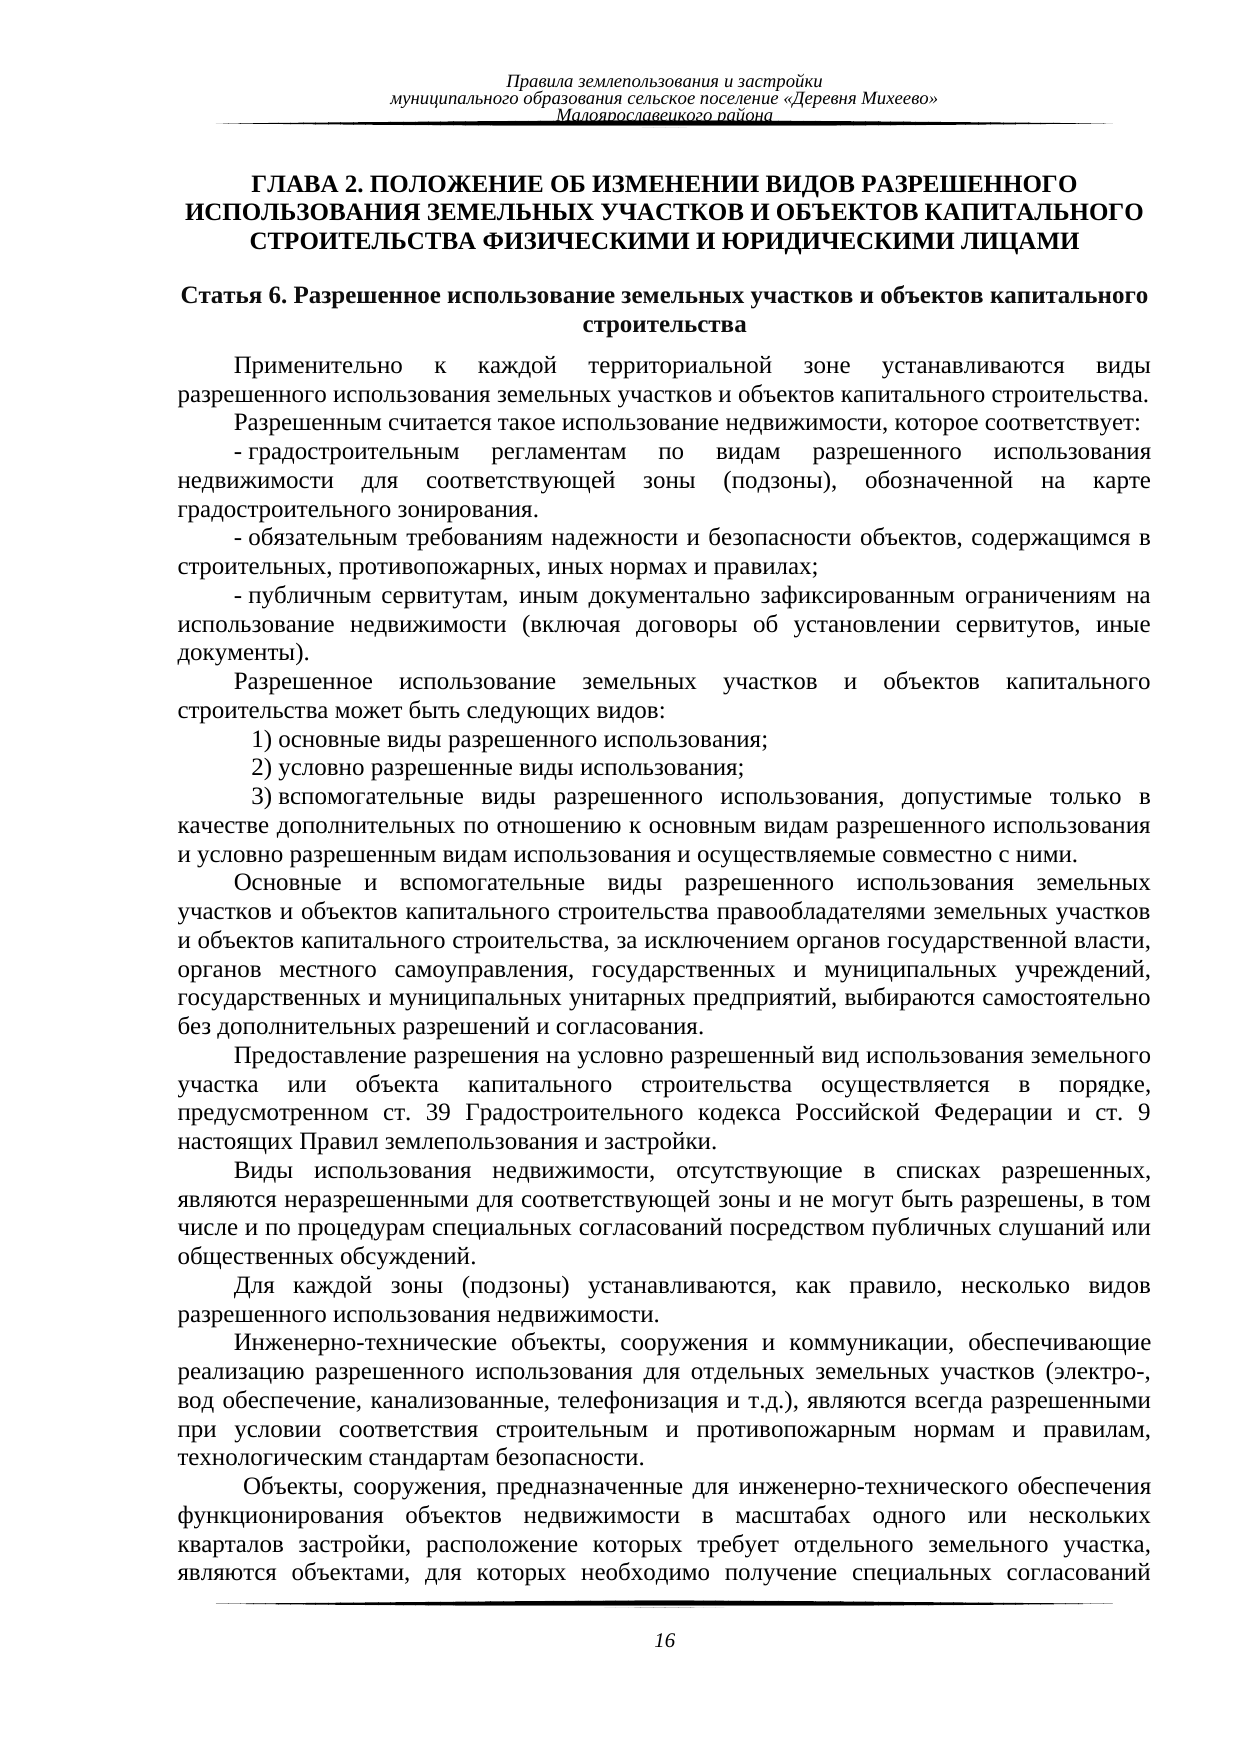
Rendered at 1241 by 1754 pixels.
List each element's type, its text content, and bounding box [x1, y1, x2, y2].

picture [215, 1600, 1113, 1608]
text - обязательным требованиям надежности и безопасности объектов, содержащимся в строительных, противопожарных, иных нормах и правилах; [177, 522, 1152, 580]
text Предоставление разрешения на условно разрешенный вид использования земельного участка или объекта капитального строительства осуществляется в порядке, предусмотренном ст. 39 Градостроительного кодекса Российской Федерации и ст. 9 настоящих Правил землепользования и застройки. [177, 1040, 1152, 1155]
text Основные и вспомогательные виды разрешенного использования земельных участков и объектов капитального строительства правообладателями земельных участков и объектов капитального строительства, за исключением органов государственной власти, органов местного самоуправления, государственных и муниципальных учреждений, государственных и муниципальных унитарных предприятий, выбираются самостоятельно без дополнительных разрешений и согласования. [177, 867, 1152, 1040]
text Применительно к каждой территориальной зоне устанавливаются виды разрешенного использования земельных участков и объектов капитального строительства. [177, 350, 1152, 407]
text Разрешенным считается такое использование недвижимости, которое соответствует: [177, 407, 1152, 436]
text 3) вспомогательные виды разрешенного использования, допустимые только в качестве дополнительных по отношению к основным видам разрешенного использования и условно разрешенным видам использования и осуществляемые совместно с ними. [177, 781, 1152, 867]
text 2) условно разрешенные виды использования; [177, 752, 1152, 781]
text - публичным сервитутам, иным документально зафиксированным ограничениям на использование недвижимости (включая договоры об установлении сервитутов, иные документы). [177, 580, 1152, 666]
text Инженерно-технические объекты, сооружения и коммуникации, обеспечивающие реализацию разрешенного использования для отдельных земельных участков (электро-, вод обеспечение, канализованные, телефонизация и т.д.), являются всегда разрешенными при условии соответствия строительным и противопожарным нормам и правилам, технологическим стандартам безопасности. [177, 1327, 1152, 1471]
picture [215, 119, 1113, 128]
text Для каждой зоны (подзоны) устанавливаются, как правило, несколько видов разрешенного использования недвижимости. [177, 1270, 1152, 1327]
text Разрешенное использование земельных участков и объектов капитального строительства может быть следующих видов: [177, 666, 1152, 724]
subtitle Статья 6. Разрешенное использование земельных участков и объектов капитального строительства [177, 280, 1152, 337]
subtitle Глава 2. Положение об изменении видов разрешенного использования земельных участков и объектов капитального строительства физическими и юридическими лицами [177, 169, 1152, 255]
text Виды использования недвижимости, отсутствующие в списках разрешенных, являются неразрешенными для соответствующей зоны и не могут быть разрешены, в том числе и по процедурам специальных согласований посредством публичных слушаний или общественных обсуждений. [177, 1155, 1152, 1270]
text 1) основные виды разрешенного использования; [177, 724, 1152, 752]
text - градостроительным регламентам по видам разрешенного использования недвижимости для соответствующей зоны (подзоны), обозначенной на карте градостроительного зонирования. [177, 436, 1152, 522]
